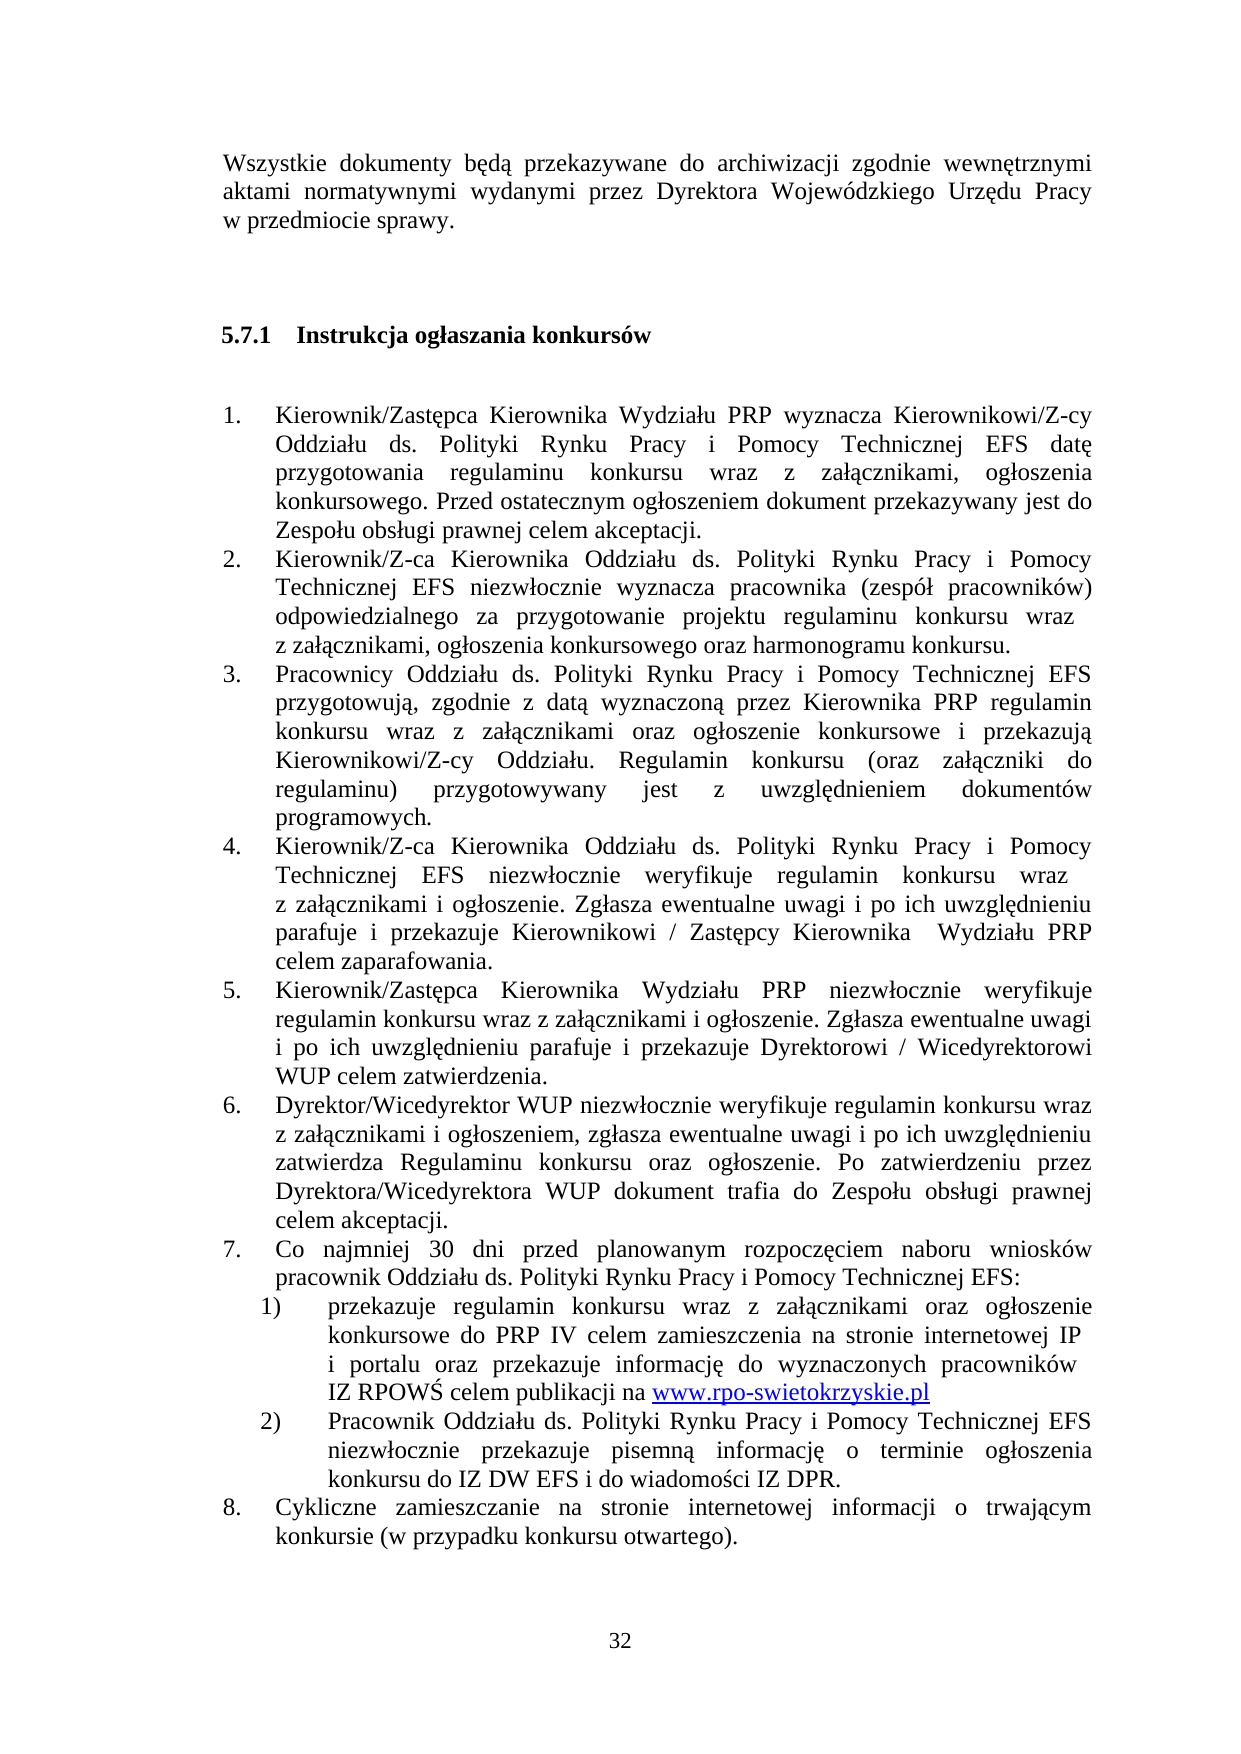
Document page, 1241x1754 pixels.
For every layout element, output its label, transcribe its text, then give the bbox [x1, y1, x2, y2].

list przekazuje regulamin konkursu wraz z załącznikami oraz ogłoszenie konkursowe do PRP IV celem zamieszczenia na stronie internetowej IP i portalu oraz przekazuje informację do wyznaczonych pracowników IZ RPOWŚ celem publikacji na www.rpo-swietokrzyskie.pl [260, 1291, 1093, 1406]
subtitle Instrukcja ogłaszania konkursów [221, 320, 1093, 349]
list Kierownik/Zastępca Kierownika Wydziału PRP niezwłocznie weryfikuje regulamin konkursu wraz z załącznikami i ogłoszenie. Zgłasza ewentualne uwagi i po ich uwzględnieniu parafuje i przekazuje Dyrektorowi / Wicedyrektorowi WUP celem zatwierdzenia. [223, 975, 1093, 1090]
list Kierownik/Zastępca Kierownika Wydziału PRP wyznacza Kierownikowi/Z-cy Oddziału ds. Polityki Rynku Pracy i Pomocy Technicznej EFS datę przygotowania regulaminu konkursu wraz z załącznikami, ogłoszenia konkursowego. Przed ostatecznym ogłoszeniem dokument przekazywany jest do Zespołu obsługi prawnej celem akceptacji. [223, 400, 1093, 544]
list Dyrektor/Wicedyrektor WUP niezwłocznie weryfikuje regulamin konkursu wraz z załącznikami i ogłoszeniem, zgłasza ewentualne uwagi i po ich uwzględnieniu zatwierdza Regulaminu konkursu oraz ogłoszenie. Po zatwierdzeniu przez Dyrektora/Wicedyrektora WUP dokument trafia do Zespołu obsługi prawnej celem akceptacji. [223, 1090, 1093, 1234]
list Kierownik/Z-ca Kierownika Oddziału ds. Polityki Rynku Pracy i Pomocy Technicznej EFS niezwłocznie wyznacza pracownika (zespół pracowników) odpowiedzialnego za przygotowanie projektu regulaminu konkursu wraz z załącznikami, ogłoszenia konkursowego oraz harmonogramu konkursu. [223, 544, 1093, 659]
list Cykliczne zamieszczanie na stronie internetowej informacji o trwającym konkursie (w przypadku konkursu otwartego). [223, 1492, 1093, 1550]
list Kierownik/Z-ca Kierownika Oddziału ds. Polityki Rynku Pracy i Pomocy Technicznej EFS niezwłocznie weryfikuje regulamin konkursu wraz z załącznikami i ogłoszenie. Zgłasza ewentualne uwagi i po ich uwzględnieniu parafuje i przekazuje Kierownikowi / Zastępcy Kierownika Wydziału PRP celem zaparafowania. [223, 831, 1093, 975]
list Pracownik Oddziału ds. Polityki Rynku Pracy i Pomocy Technicznej EFS niezwłocznie przekazuje pisemną informację o terminie ogłoszenia konkursu do IZ DW EFS i do wiadomości IZ DPR. [260, 1406, 1093, 1492]
text Wszystkie dokumenty będą przekazywane do archiwizacji zgodnie wewnętrznymi aktami normatywnymi wydanymi przez Dyrektora Wojewódzkiego Urzędu Pracy w przedmiocie sprawy. [223, 148, 1093, 234]
list Co najmniej 30 dni przed planowanym rozpoczęciem naboru wniosków pracownik Oddziału ds. Polityki Rynku Pracy i Pomocy Technicznej EFS: [223, 1234, 1093, 1291]
list Pracownicy Oddziału ds. Polityki Rynku Pracy i Pomocy Technicznej EFS przygotowują, zgodnie z datą wyznaczoną przez Kierownika PRP regulamin konkursu wraz z załącznikami oraz ogłoszenie konkursowe i przekazują Kierownikowi/Z-cy Oddziału. Regulamin konkursu (oraz załączniki do regulaminu) przygotowywany jest z uwzględnieniem dokumentów programowych. [223, 659, 1093, 831]
